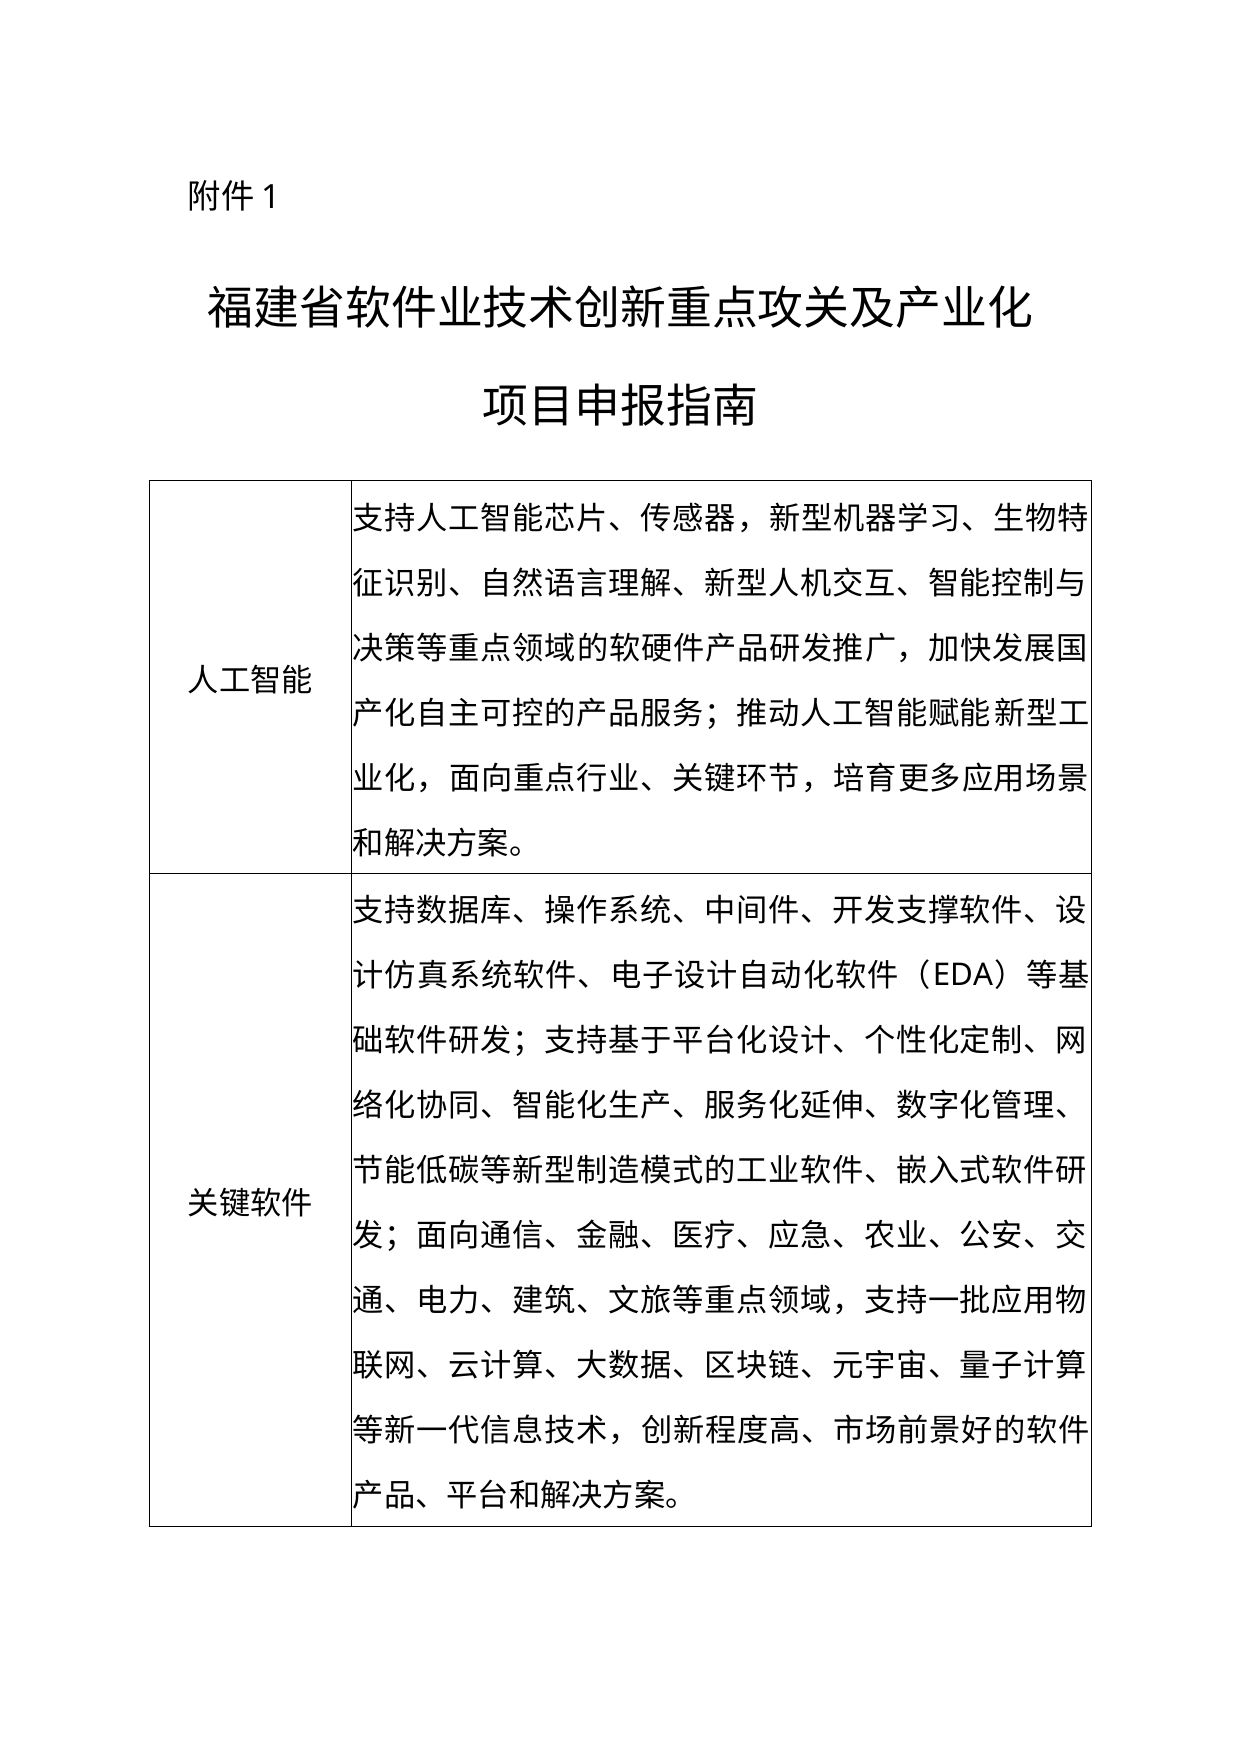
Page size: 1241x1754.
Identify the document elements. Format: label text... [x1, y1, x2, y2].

table_header 人工智能 [150, 481, 351, 873]
table_cell 关键软件 [150, 874, 351, 1526]
table_header 支持人工智能芯片、传感器，新型机器学习、生物特征识别、自然语言理解、新型人机交互、智能控制与决策等重点领域的软硬件产品研发推广，加快发展国产化自主可控的产品服务；推动人工智能赋能新型工业化，面向重点行业、关键环节，培育更多应用场景和解决方案。 [352, 481, 1091, 873]
table_cell 支持数据库、操作系统、中间件、开发支撑软件、设计仿真系统软件、电子设计自动化软件（EDA）等基础软件研发；支持基于平台化设计、个性化定制、网络化协同、智能化生产、服务化延伸、数字化管理、节能低碳等新型制造模式的工业软件、嵌入式软件研发；面向通信、金融、医疗、应急、农业、公安、交通、电力、建筑、文旅等重点领域，支持一批应用物联网、云计算、大数据、区块链、元宇宙、量子计算等新一代信息技术，创新程度高、市场前景好的软件产品、平台和解决方案。 [352, 874, 1091, 1526]
text 福建省软件业技术创新重点攻关及产业化项目申报指南 [187, 256, 1053, 451]
text 附件1 [187, 162, 1053, 227]
